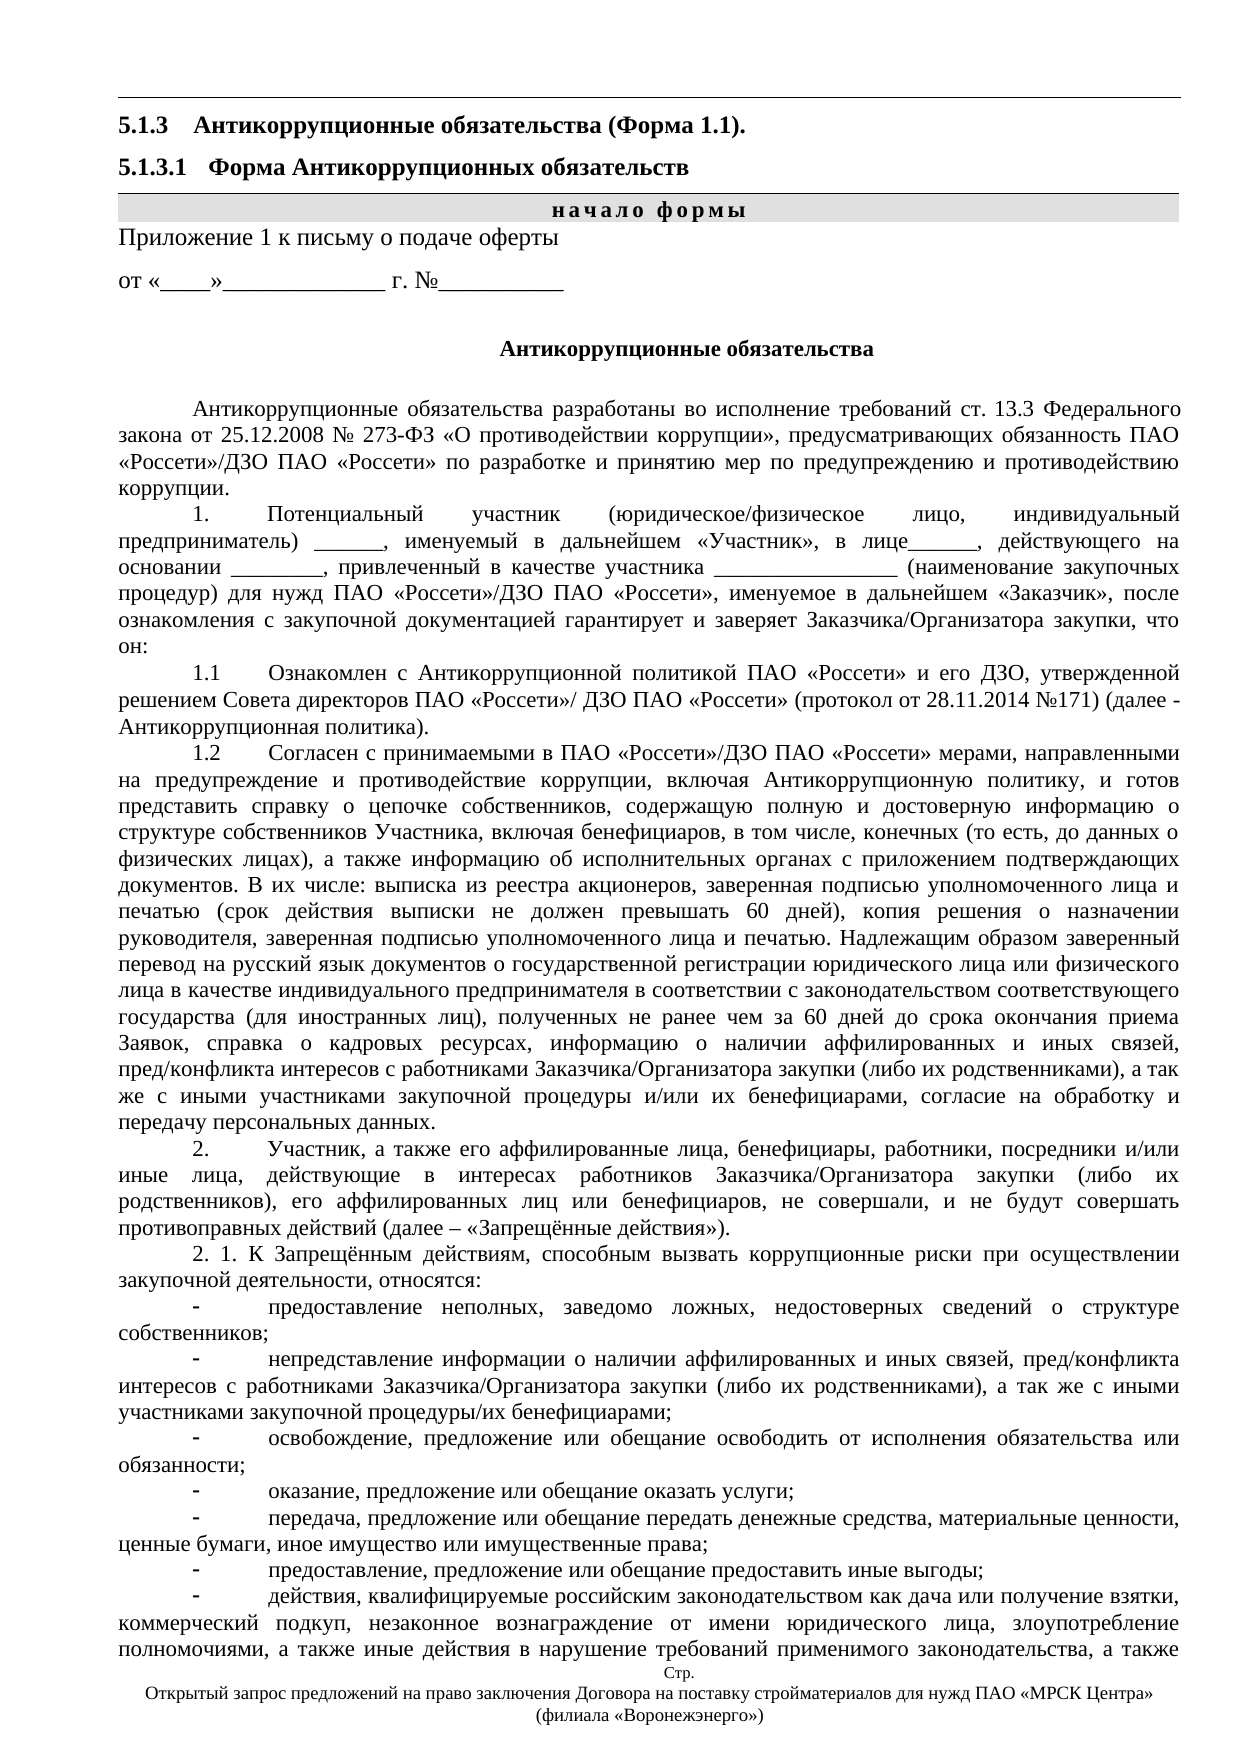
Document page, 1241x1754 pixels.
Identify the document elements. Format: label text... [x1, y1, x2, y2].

text Антикоррупционные обязательства разработаны во исполнение требований ст. 13.3 Федерального закона от 25.12.2008 № 273-ФЗ «О противодействии коррупции», предусматривающих обязанность ПАО «Россети»/ДЗО ПАО «Россети» по разработке и принятию мер по предупреждению и противодействию коррупции. [118, 395, 1181, 500]
list предоставление неполных, заведомо ложных, недостоверных сведений о структуре собственников; [118, 1293, 1181, 1345]
text Приложение 1 к письму о подаче оферты [118, 222, 1181, 251]
list непредставление информации о наличии аффилированных и иных связей, пред/конфликта интересов с работниками Заказчика/Организатора закупки (либо их родственниками), а так же с иными участниками закупочной процедуры/их бенефициарами; [118, 1345, 1181, 1424]
text 2. 1. К Запрещённым действиям, способным вызвать коррупционные риски при осуществлении закупочной деятельности, относятся: [118, 1240, 1181, 1293]
text от «____»_____________ г. №__________ [118, 266, 1181, 294]
text Антикоррупционные обязательства [118, 335, 1181, 361]
list передача, предложение или обещание передать денежные средства, материальные ценности, ценные бумаги, иное имущество или имущественные права; [118, 1503, 1181, 1556]
list оказание, предложение или обещание оказать услуги; [118, 1477, 1181, 1503]
list Потенциальный участник (юридическое/физическое лицо, индивидуальный предприниматель) ______, именуемый в дальнейшем «Участник», в лице______, действующего на основании ________, привлеченный в качестве участника ________________ (наименование закупочных процедур) для нужд ПАО «Россети»/ДЗО ПАО «Россети», именуемое в дальнейшем «Заказчик», после ознакомления с закупочной документацией гарантирует и заверяет Заказчика/Организатора закупки, что он: [118, 500, 1181, 658]
list Участник, а также его аффилированные лица, бенефициары, работники, посредники и/или иные лица, действующие в интересах работников Заказчика/Организатора закупки (либо их родственников), его аффилированных лиц или бенефициаров, не совершали, и не будут совершать противоправных действий (далее – «Запрещённые действия»). [118, 1134, 1181, 1240]
list предоставление, предложение или обещание предоставить иные выгоды; [118, 1556, 1181, 1583]
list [118, 1583, 1181, 1662]
list освобождение, предложение или обещание освободить от исполнения обязательства или обязанности; [118, 1424, 1181, 1477]
list Согласен с принимаемыми в ПАО «Россети»/ДЗО ПАО «Россети» мерами, направленными на предупреждение и противодействие коррупции, включая Антикоррупционную политику, и готов представить справку о цепочке собственников, содержащую полную и достоверную информацию о структуре собственников Участника, включая бенефициаров, в том числе, конечных (то есть, до данных о физических лицах), а также информацию об исполнительных органах с приложением подтверждающих документов. В их числе: выписка из реестра акционеров, заверенная подписью уполномоченного лица и печатью (срок действия выписки не должен превышать 60 дней), копия решения о назначении руководителя, заверенная подписью уполномоченного лица и печатью. Надлежащим образом заверенный перевод на русский язык документов о государственной регистрации юридического лица или физического лица в качестве индивидуального предпринимателя в соответствии с законодательством соответствующего государства (для иностранных лиц), полученных не ранее чем за 60 дней до срока окончания приема Заявок, справка о кадровых ресурсах, информацию о наличии аффилированных и иных связей, пред/конфликта интересов с работниками Заказчика/Организатора закупки (либо их родственниками), а так же с иными участниками закупочной процедуры и/или их бенефициарами, согласие на обработку и передачу персональных данных. [118, 739, 1181, 1134]
subtitle Форма Антикоррупционных обязательств [118, 152, 1181, 181]
text начало формы [118, 194, 1179, 222]
text 1.1 Ознакомлен с Антикоррупционной политикой ПАО «Россети» и его ДЗО, утвержденной решением Совета директоров ПАО «Россети»/ ДЗО ПАО «Россети» (протокол от 28.11.2014 №171) (далее - Антикоррупционная политика). [118, 658, 1181, 739]
subtitle Антикоррупционные обязательства (Форма 1.1). [118, 111, 1181, 139]
